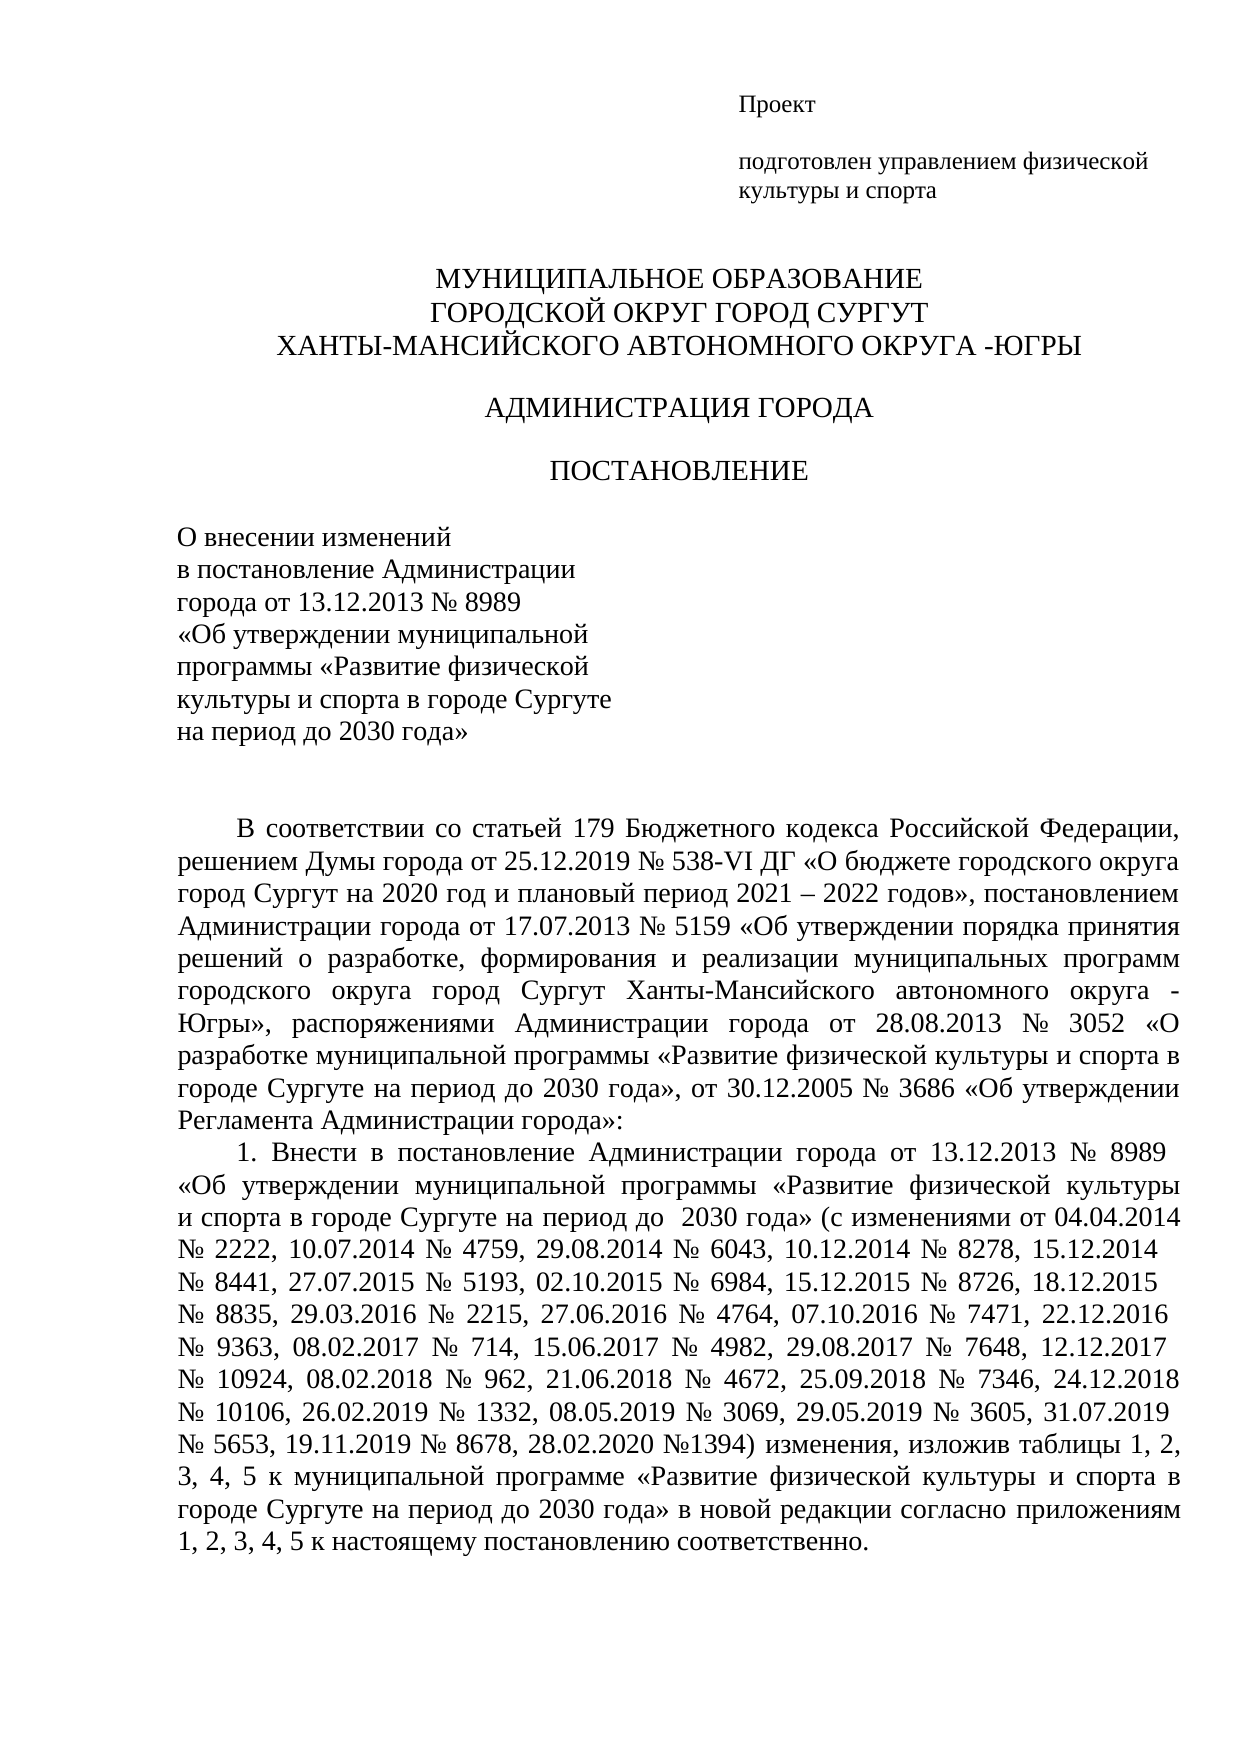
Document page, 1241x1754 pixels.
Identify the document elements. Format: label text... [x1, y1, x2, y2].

text АДМИНИСТРАЦИЯ ГОРОДА [177, 391, 1181, 424]
text ХАНТЫ-МАНСИЙСКОГО АВТОНОМНОГО ОКРУГА -ЮГРЫ [177, 328, 1181, 362]
text подготовлен управлением физической [738, 146, 1181, 175]
table_header О внесении изменений в постановление Администрации города от 13.12.2013 № 8989 «Об утверждении муниципальной программы «Развитие физической культуры и спорта в городе Сургуте на период до 2030 года» [177, 520, 635, 747]
text Проект [177, 89, 1181, 117]
text В соответствии со статьей 179 Бюджетного кодекса Российской Федерации, решением Думы города от 25.12.2019 № 538-VI ДГ «О бюджете городского округа город Сургут на 2020 год и плановый период 2021 – 2022 годов», постановлением Администрации города от 17.07.2013 № 5159 «Об утверждении порядка принятия решений о разработке, формирования и реализации муниципальных программ городского округа город Сургут Ханты-Мансийского автономного округа - Югры», распоряжениями Администрации города от 28.08.2013 № 3052 «О разработке муниципальной программы «Развитие физической культуры и спорта в городе Сургуте на период до 2030 года», от 30.12.2005 № 3686 «Об утверждении Регламента Администрации города»: [177, 811, 1181, 1135]
text МУНИЦИПАЛЬНОЕ ОБРАЗОВАНИЕ [177, 261, 1181, 295]
text ГОРОДСКОЙ ОКРУГ ГОРОД СУРГУТ [177, 295, 1181, 328]
title 1. Внести в постановление Администрации города от 13.12.2013 № 8989 «Об утверждении муниципальной программы «Развитие физической культуры и спорта в городе Сургуте на период до 2030 года» (с изменениями от 04.04.2014 № 2222, 10.07.2014 № 4759, 29.08.2014 № 6043, 10.12.2014 № 8278, 15.12.2014 № 8441, 27.07.2015 № 5193, 02.10.2015 № 6984, 15.12.2015 № 8726, 18.12.2015 № 8835, 29.03.2016 № 2215, 27.06.2016 № 4764, 07.10.2016 № 7471, 22.12.2016 № 9363, 08.02.2017 № 714, 15.06.2017 № 4982, 29.08.2017 № 7648, 12.12.2017 № 10924, 08.02.2018 № 962, 21.06.2018 № 4672, 25.09.2018 № 7346, 24.12.2018 № 10106, 26.02.2019 № 1332, 08.05.2019 № 3069, 29.05.2019 № 3605, 31.07.2019 № 5653, 19.11.2019 № 8678, 28.02.2020 №1394) изменения, изложив таблицы 1, 2, 3, 4, 5 к муниципальной программе «Развитие физической культуры и спорта в городе Сургуте на период до 2030 года» в новой редакции согласно приложениям 1, 2, 3, 4, 5 к настоящему постановлению соответственно. [177, 1135, 1181, 1557]
text культуры и спорта [738, 175, 1181, 204]
text ПОСТАНОВЛЕНИЕ [177, 453, 1181, 486]
